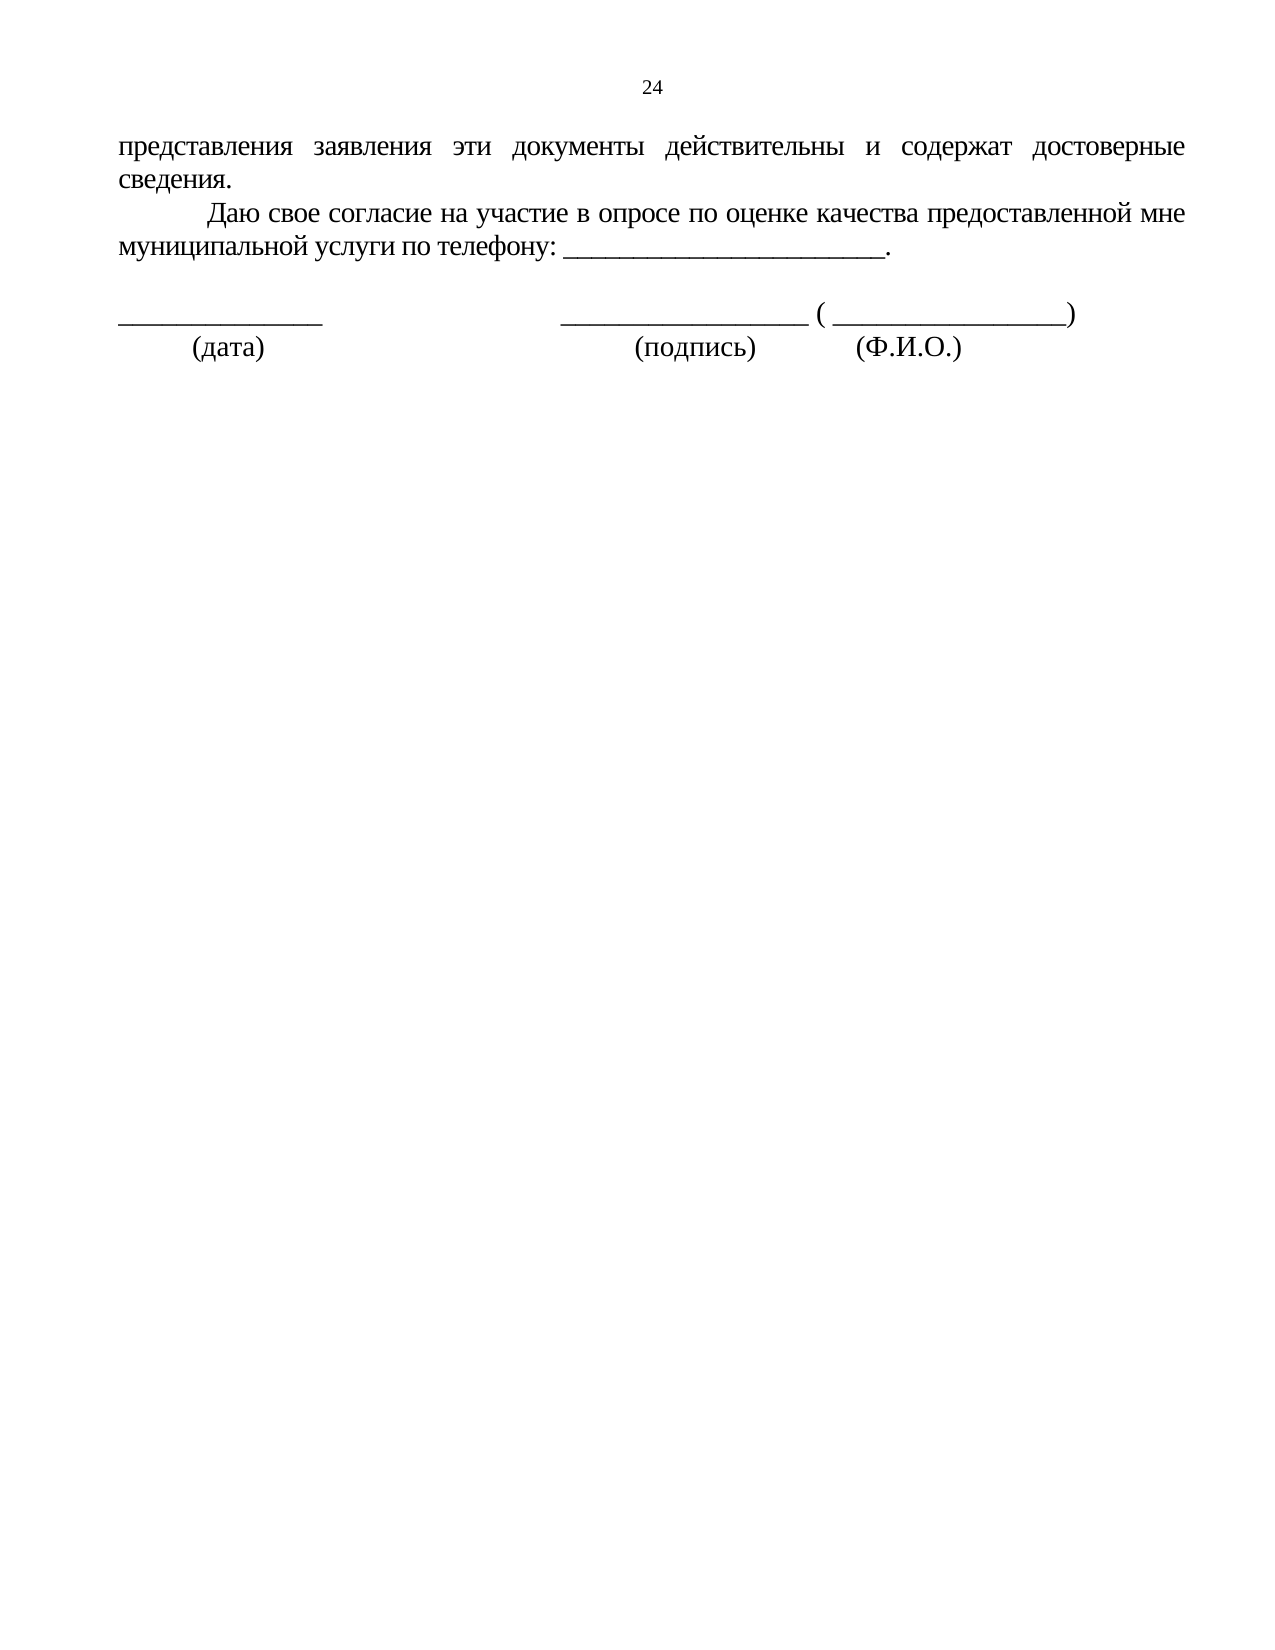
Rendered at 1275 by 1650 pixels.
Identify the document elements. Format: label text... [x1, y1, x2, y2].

text (дата) (подпись) (Ф.И.О.) [118, 329, 1186, 363]
text ______________ _________________ ( ________________) [118, 296, 1186, 329]
text Даю свое согласие на участие в опросе по оценке качества предоставленной мне муниципальной услуги по телефону: _______________________. [118, 195, 1186, 262]
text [118, 128, 1186, 195]
